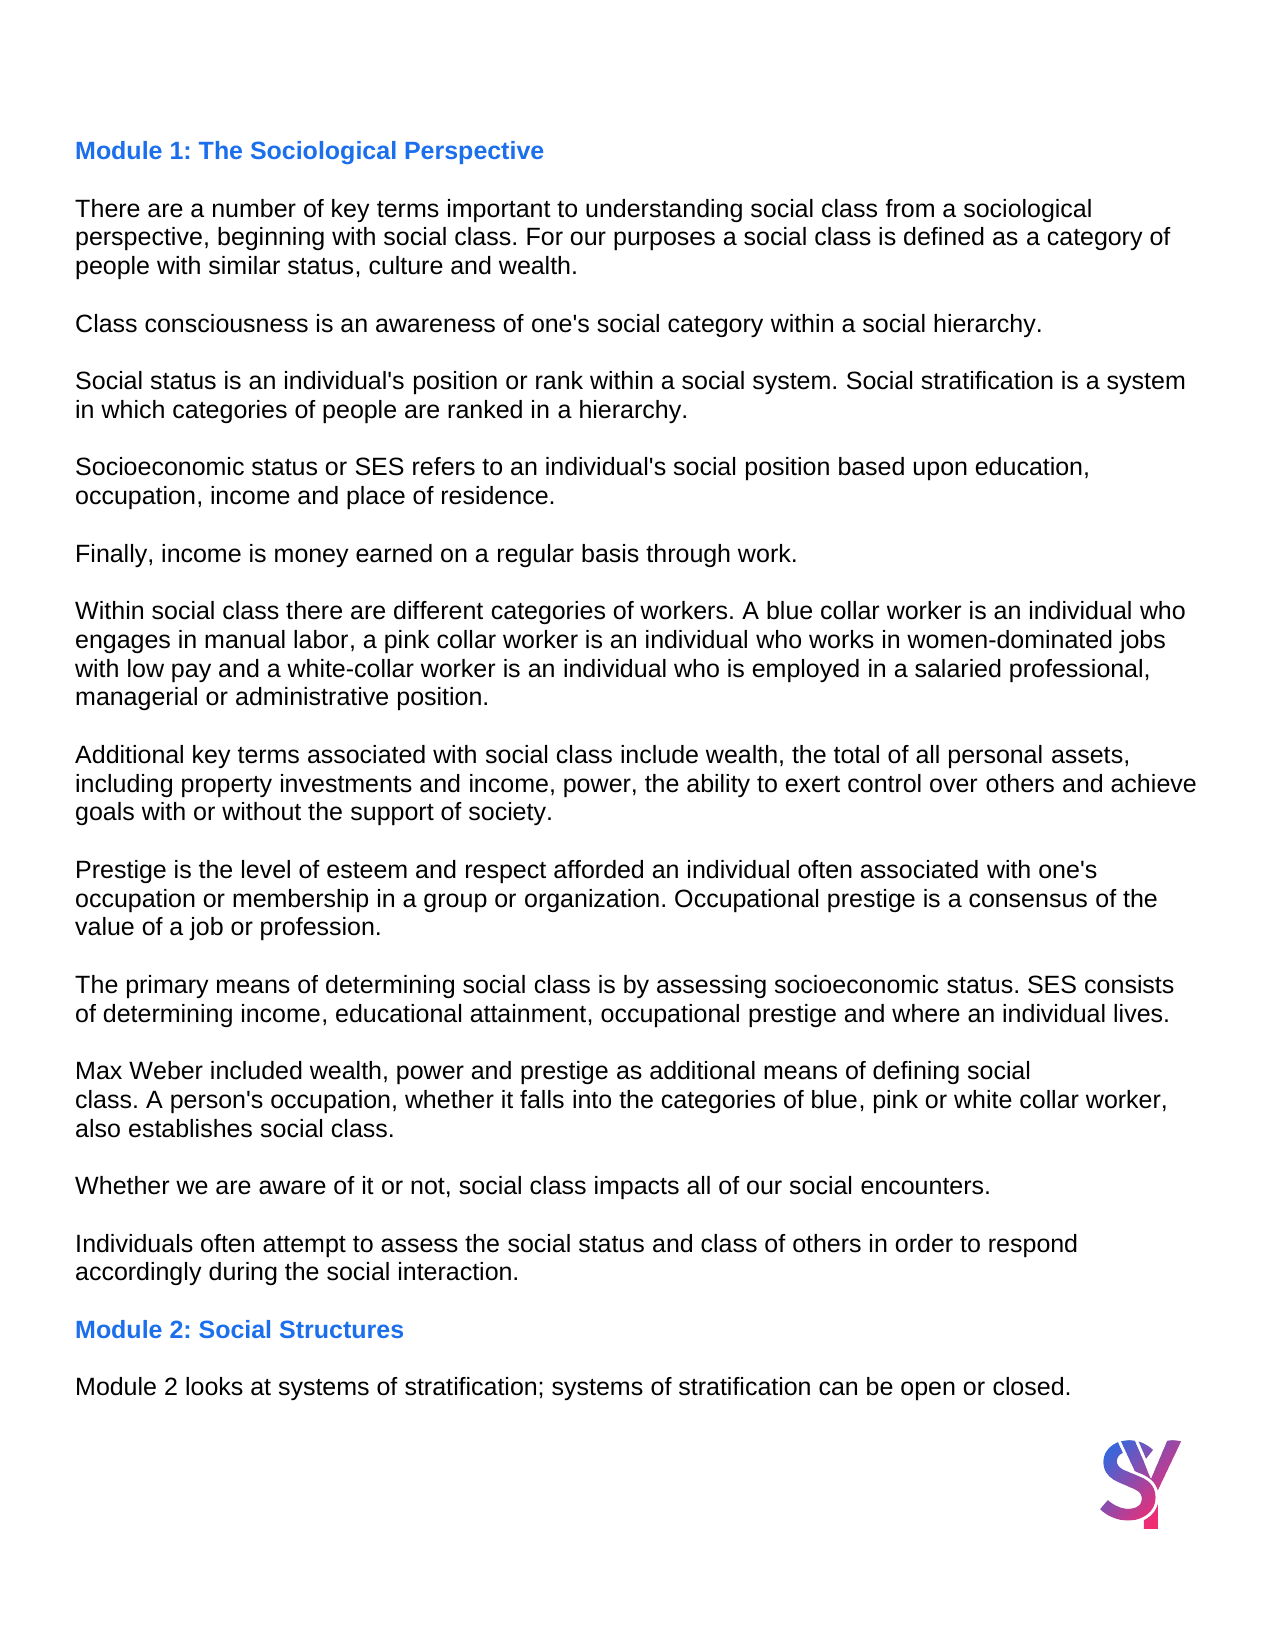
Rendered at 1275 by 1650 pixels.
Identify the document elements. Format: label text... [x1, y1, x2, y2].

text The primary means of determining social class is by assessing socioeconomic status. SES consists of determining income, educational attainment, occupational prestige and where an individual lives. [75, 970, 1200, 1027]
text Socioeconomic status or SES refers to an individual's social position based upon education, occupation, income and place of residence. [75, 452, 1200, 510]
text Module 2: Social Structures [75, 1315, 1200, 1343]
text Max Weber included wealth, power and prestige as additional means of defining social [75, 1056, 1200, 1085]
text Whether we are aware of it or not, social class impacts all of our social encounters. [75, 1171, 1200, 1200]
picture [1080, 1424, 1200, 1545]
text Class consciousness is an awareness of one's social category within a social hierarchy. [75, 308, 1200, 337]
text Finally, income is money earned on a regular basis through work. [75, 538, 1200, 567]
text Within social class there are different categories of workers. A blue collar worker is an individual who engages in manual labor, a pink collar worker is an individual who works in women-dominated jobs with low pay and a white-collar worker is an individual who is employed in a salaried professional, managerial or administrative position. [75, 596, 1200, 711]
text Prestige is the level of esteem and respect afforded an individual often associated with one's occupation or membership in a group or organization. Occupational prestige is a consensus of the value of a job or profession. [75, 855, 1200, 941]
text class. A person's occupation, whether it falls into the categories of blue, pink or white collar worker, also establishes social class. [75, 1085, 1200, 1142]
text Additional key terms associated with social class include wealth, the total of all personal assets, including property investments and income, power, the ability to exert control over others and achieve goals with or without the support of society. [75, 740, 1200, 826]
text Module 2 looks at systems of stratification; systems of stratification can be open or closed. [75, 1372, 1200, 1401]
text Individuals often attempt to assess the social status and class of others in order to respond accordingly during the social interaction. [75, 1228, 1200, 1286]
text Module 1: The Sociological Perspective [75, 136, 1200, 165]
text There are a number of key terms important to understanding social class from a sociological perspective, beginning with social class. For our purposes a social class is defined as a category of people with similar status, culture and wealth. [75, 193, 1200, 280]
text Social status is an individual's position or rank within a social system. Social stratification is a system in which categories of people are ranked in a hierarchy. [75, 366, 1200, 423]
